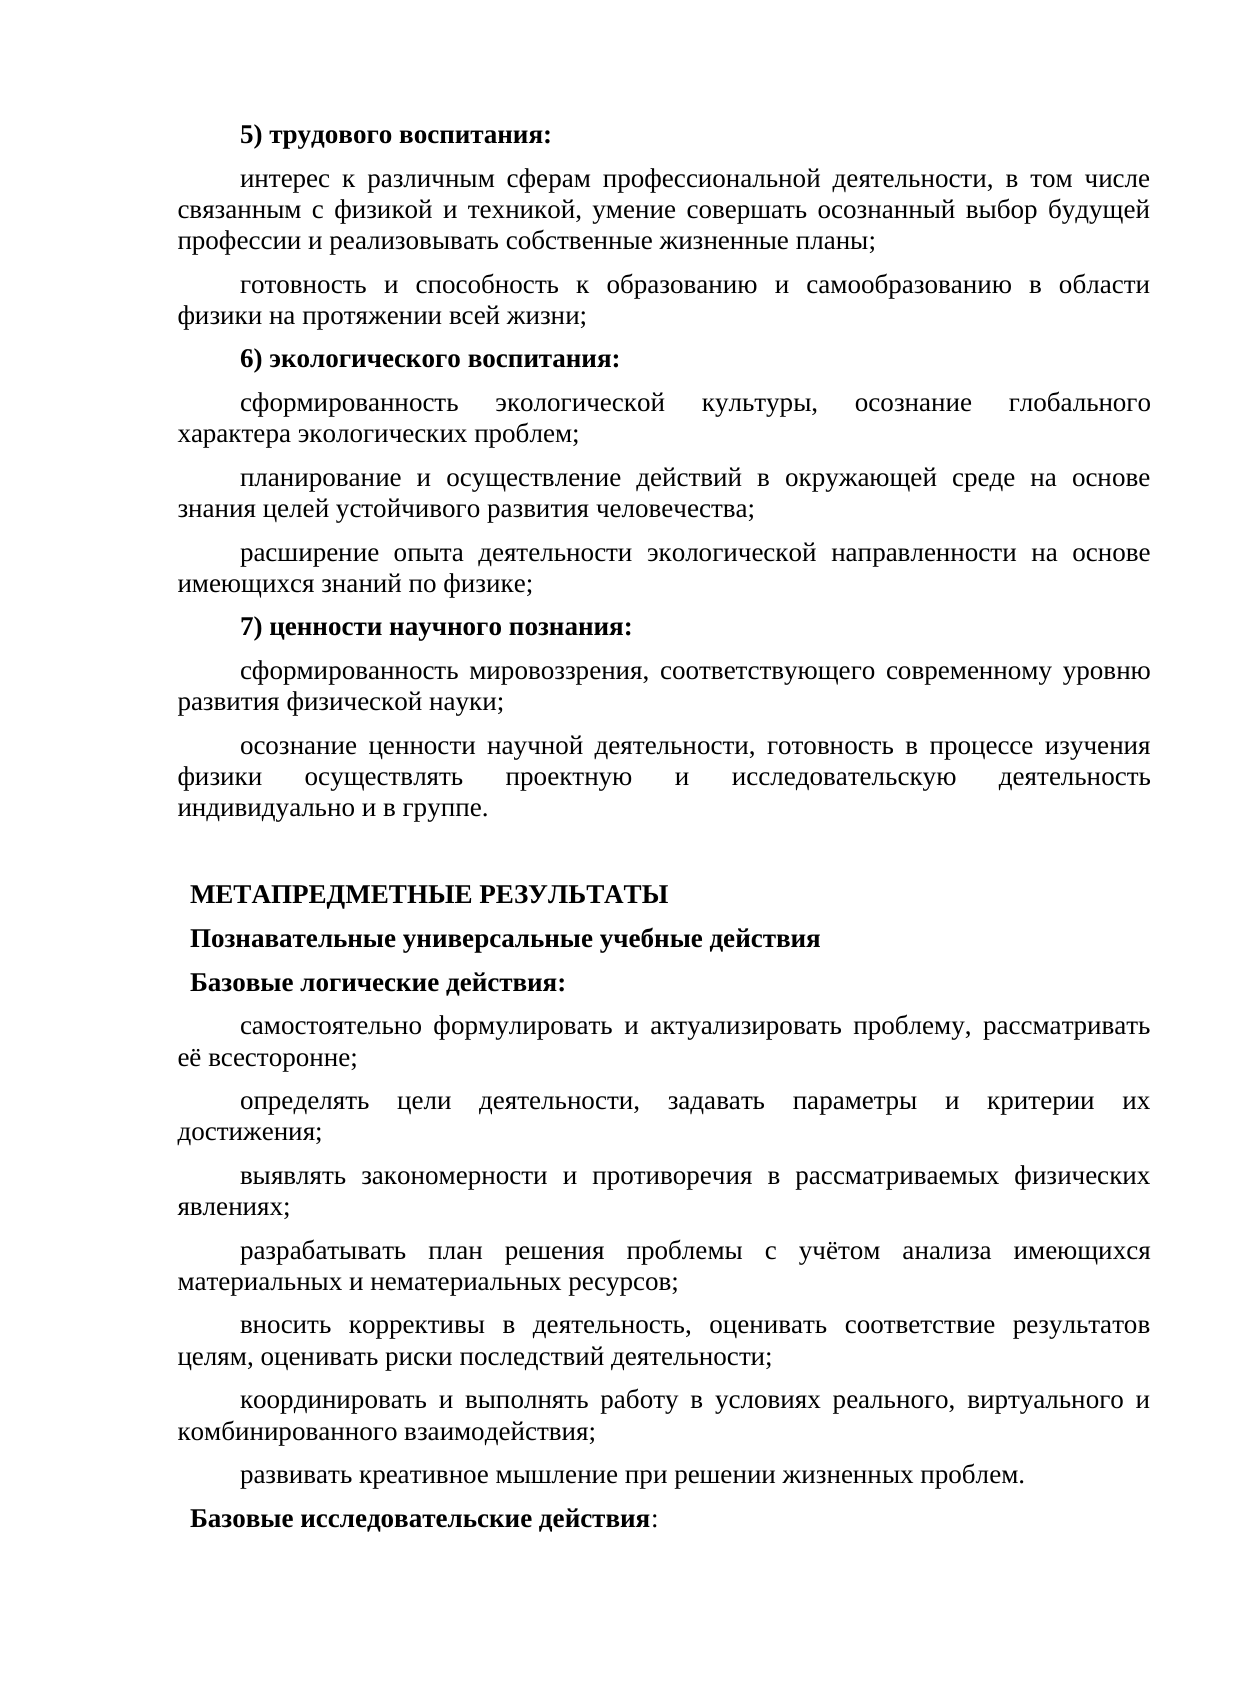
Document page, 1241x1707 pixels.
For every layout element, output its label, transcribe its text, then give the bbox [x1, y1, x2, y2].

text интерес к различным сферам профессиональной деятельности, в том числе связанным с физикой и техникой, умение совершать осознанный выбор будущей профессии и реализовывать собственные жизненные планы; [177, 162, 1152, 255]
text осознание ценности научной деятельности, готовность в процессе изучения физики осуществлять проектную и исследовательскую деятельность индивидуально и в группе. [177, 729, 1152, 822]
text 5) трудового воспитания: [177, 118, 1152, 149]
text сформированность мировоззрения, соответствующего современному уровню развития физической науки; [177, 654, 1152, 716]
text самостоятельно формулировать и актуализировать проблему, рассматривать её всесторонне; [177, 1009, 1152, 1072]
text Базовые исследовательские действия: [190, 1502, 1152, 1533]
text вносить коррективы в деятельность, оценивать соответствие результатов целям, оценивать риски последствий деятельности; [177, 1309, 1152, 1371]
text готовность и способность к образованию и самообразованию в области физики на протяжении всей жизни; [177, 268, 1152, 330]
text 7) ценности научного познания: [177, 611, 1152, 642]
text координировать и выполнять работу в условиях реального, виртуального и комбинированного взаимодействия; [177, 1383, 1152, 1446]
text планирование и осуществление действий в окружающей среде на основе знания целей устойчивого развития человечества; [177, 461, 1152, 523]
text Познавательные универсальные учебные действия [190, 922, 1152, 953]
text сформированность экологической культуры, осознание глобального характера экологических проблем; [177, 386, 1152, 448]
text Базовые логические действия: [190, 966, 1152, 997]
text разрабатывать план решения проблемы с учётом анализа имеющихся материальных и нематериальных ресурсов; [177, 1234, 1152, 1296]
text МЕТАПРЕДМЕТНЫЕ РЕЗУЛЬТАТЫ [190, 878, 1152, 910]
text расширение опыта деятельности экологической направленности на основе имеющихся знаний по физике; [177, 536, 1152, 598]
text определять цели деятельности, задавать параметры и критерии их достижения; [177, 1084, 1152, 1147]
text 6) экологического воспитания: [177, 342, 1152, 374]
text развивать креативное мышление при решении жизненных проблем. [177, 1458, 1152, 1489]
text выявлять закономерности и противоречия в рассматриваемых физических явлениях; [177, 1159, 1152, 1221]
